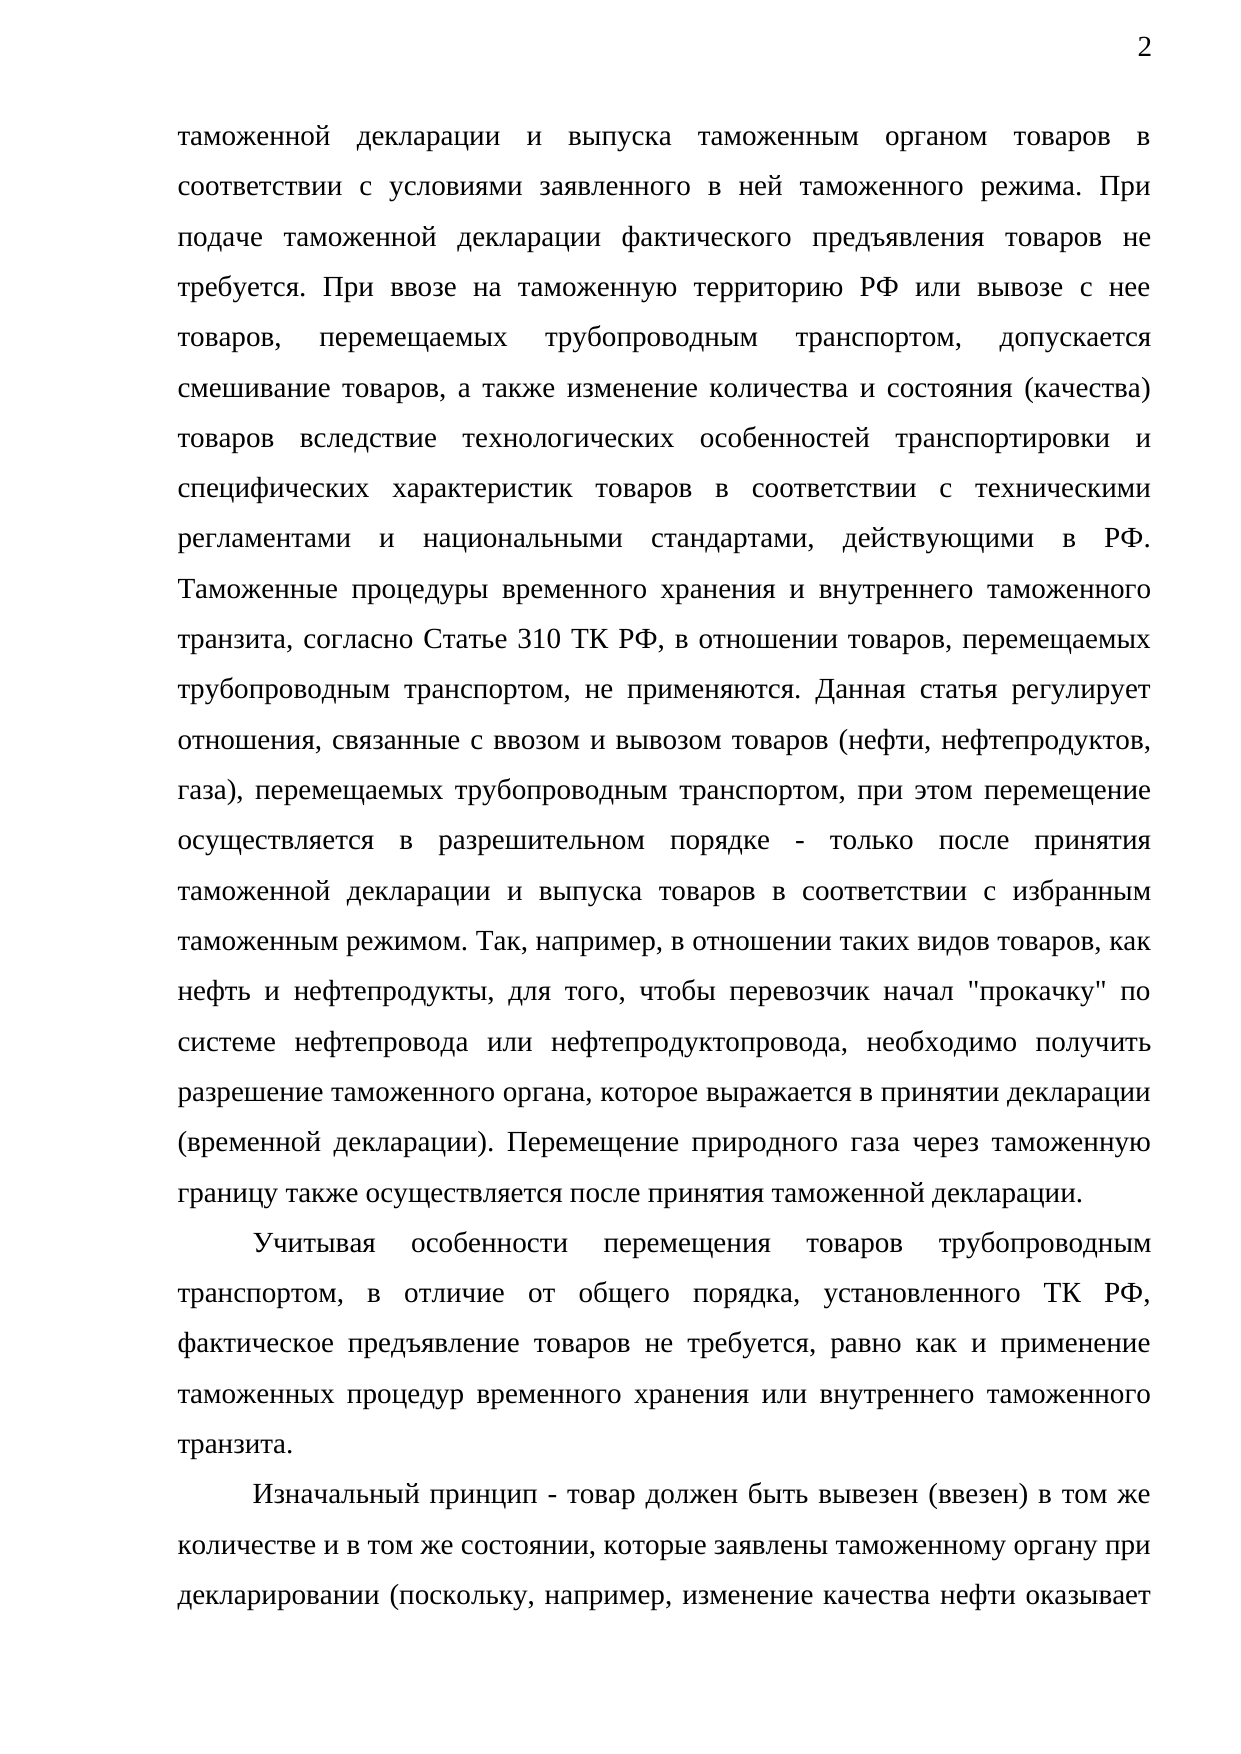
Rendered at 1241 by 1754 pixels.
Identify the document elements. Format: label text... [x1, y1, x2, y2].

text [177, 1477, 1152, 1611]
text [177, 118, 1152, 1208]
text Учитывая особенности перемещения товаров трубопроводным транспортом, в отличие от общего порядка, установленного ТК РФ, фактическое предъявление товаров не требуется, равно как и применение таможенных процедур временного хранения или внутреннего таможенного транзита. [177, 1225, 1152, 1460]
